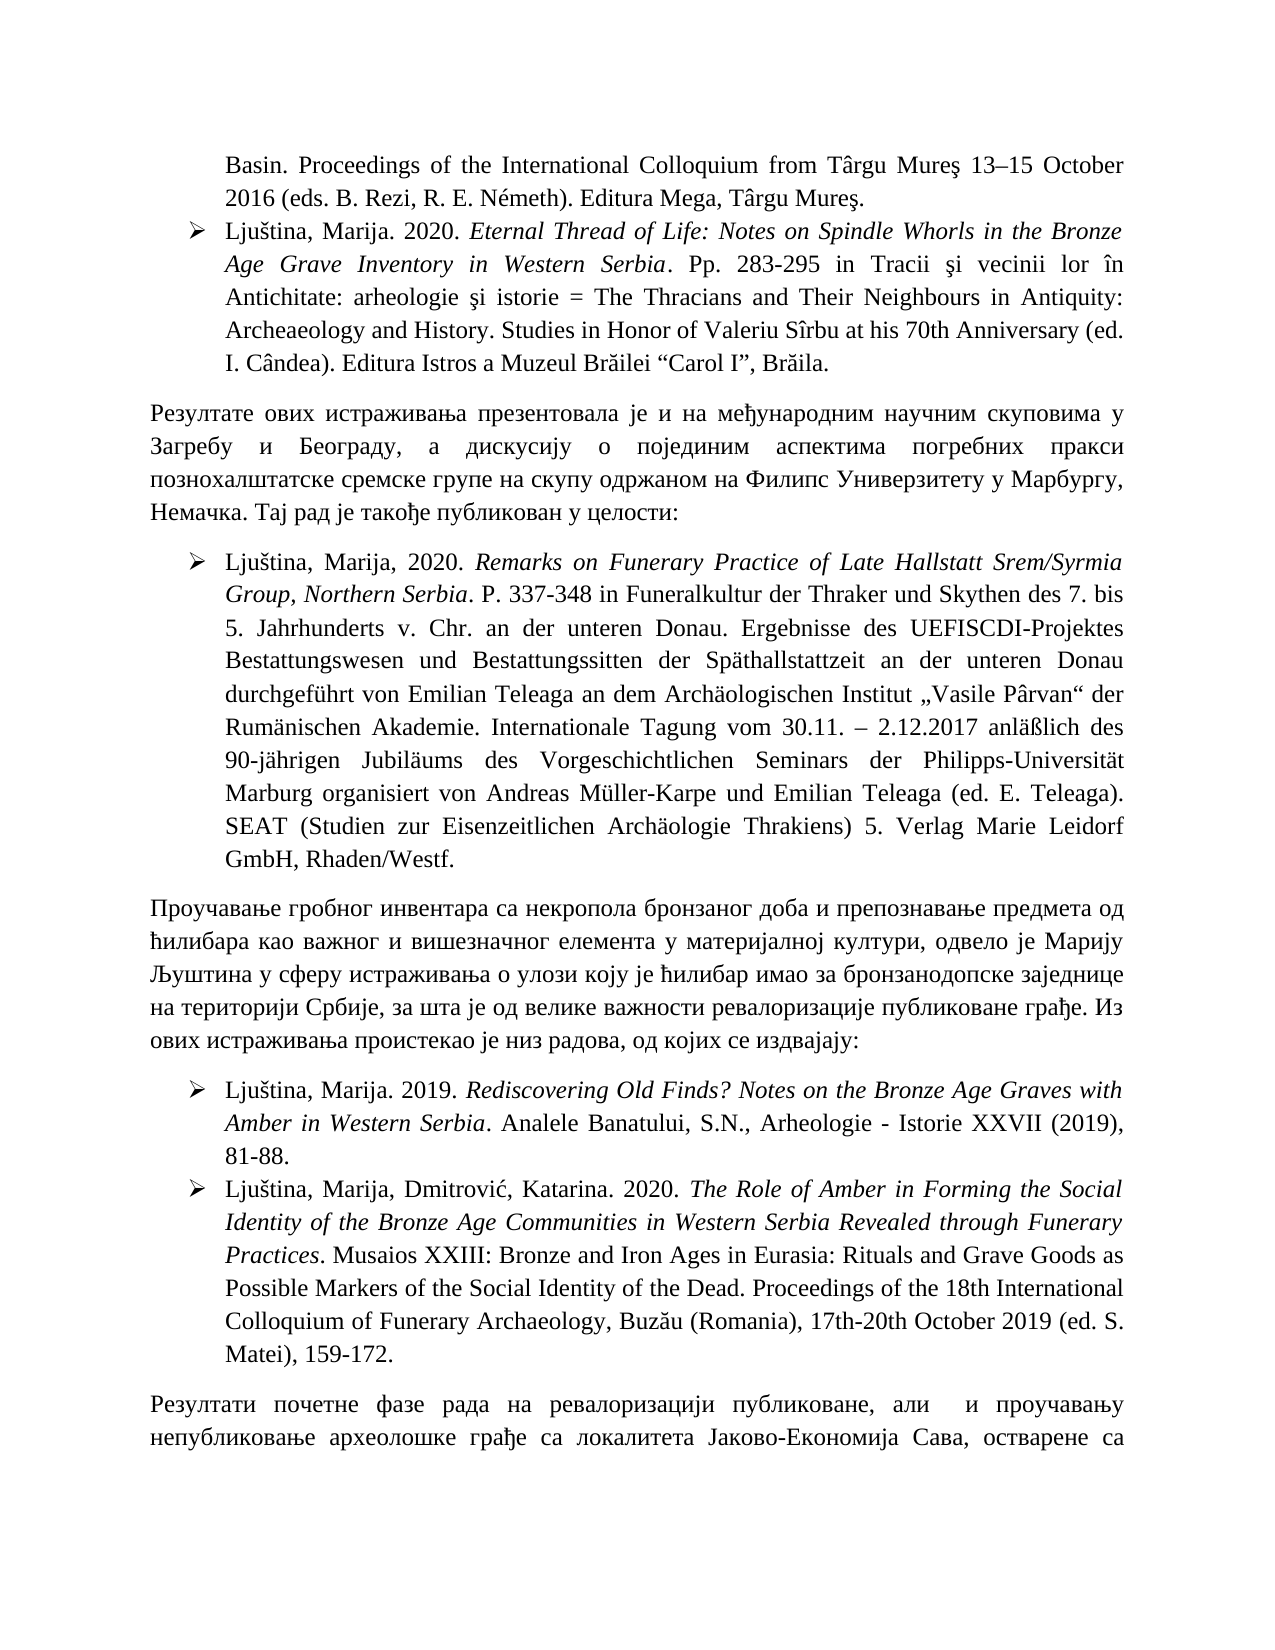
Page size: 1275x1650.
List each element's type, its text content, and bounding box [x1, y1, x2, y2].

list Ljuština, Marija, Dmitrović, Katarina. 2020. The Role of Amber in Forming the Social Identity of the Bronze Age Communities in Western Serbia Revealed through Funerary Practices. Musaios XXIII: Bronze and Iron Ages in Eurasia: Rituals and Grave Goods as Possible Markers of the Social Identity of the Dead. Proceedings of the 18th International Colloquium of Funerary Archaeology, Buzău (Romania), 17th-20th October 2019 (ed. S. Matei), 159-172. [187, 1174, 1125, 1368]
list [187, 150, 1125, 212]
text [150, 1389, 1125, 1451]
list Ljuština, Marija. 2020. Eternal Thread of Life: Notes on Spindle Whorls in the Bronze Age Grave Inventory in Western Serbia. Pp. 283-295 in Tracii şi vecinii lor în Antichitate: arheologie şi istorie = The Thracians and Their Neighbours in Antiquity: Archeaeology and History. Studies in Honor of Valeriu Sîrbu at his 70th Anniversary (ed. I. Cândea). Editura Istros a Muzeul Brăilei “Carol I”, Brăila. [187, 216, 1125, 377]
list Ljuština, Marija. 2019. Rediscovering Old Finds? Notes on the Bronze Age Graves with Amber in Western Serbia. Analele Banatului, S.N., Arheologie - Istorie XXVII (2019), 81-88. [187, 1075, 1125, 1170]
text Резултате ових истраживања презентовала је и на међународним научним скуповима у Загребу и Београду, а дискусију о појединим аспектима погребних пракси познохалштатске сремске групе на скупу одржаном на Филипс Универзитету у Марбургу, Немачка. Тај рад је такође публикован у целости: [150, 398, 1125, 526]
list Ljuština, Marija, 2020. Remarks on Funerary Practice of Late Hallstatt Srem/Syrmia Group, Northern Serbia. P. 337-348 in Funeralkultur der Thraker und Skythen des 7. bis 5. Jahrhunderts v. Chr. an der unteren Donau. Ergebnisse des UEFISCDI-Projektes Bestattungswesen und Bestattungssitten der Späthallstattzeit an der unteren Donau durchgeführt von Emilian Teleaga an dem Archäologischen Institut „Vasile Pârvan“ der Rumänischen Akademie. Internationale Tagung vom 30.11. – 2.12.2017 anläßlich des 90-jährigen Jubiläums des Vorgeschichtlichen Seminars der Philipps-Universität Marburg organisiert von Andreas Müller-Karpe und Emilian Teleaga (ed. E. Teleaga). SEAT (Studien zur Eisenzeitlichen Archäologie Thrakiens) 5. Verlag Marie Leidorf GmbH, Rhaden/Westf. [187, 547, 1125, 872]
text Проучавање гробног инвентара са некропола бронзаног доба и препознавање предмета од ћилибара као важног и вишезначног елемента у материјалној култури, одвело је Марију Љуштина у сферу истраживања о улози коју је ћилибар имао за бронзанодопске заједнице на територији Србије, за шта је од велике важности ревалоризације публиковане грађе. Из ових истраживања проистекао је низ радова, од којих се издвајају: [150, 893, 1125, 1054]
